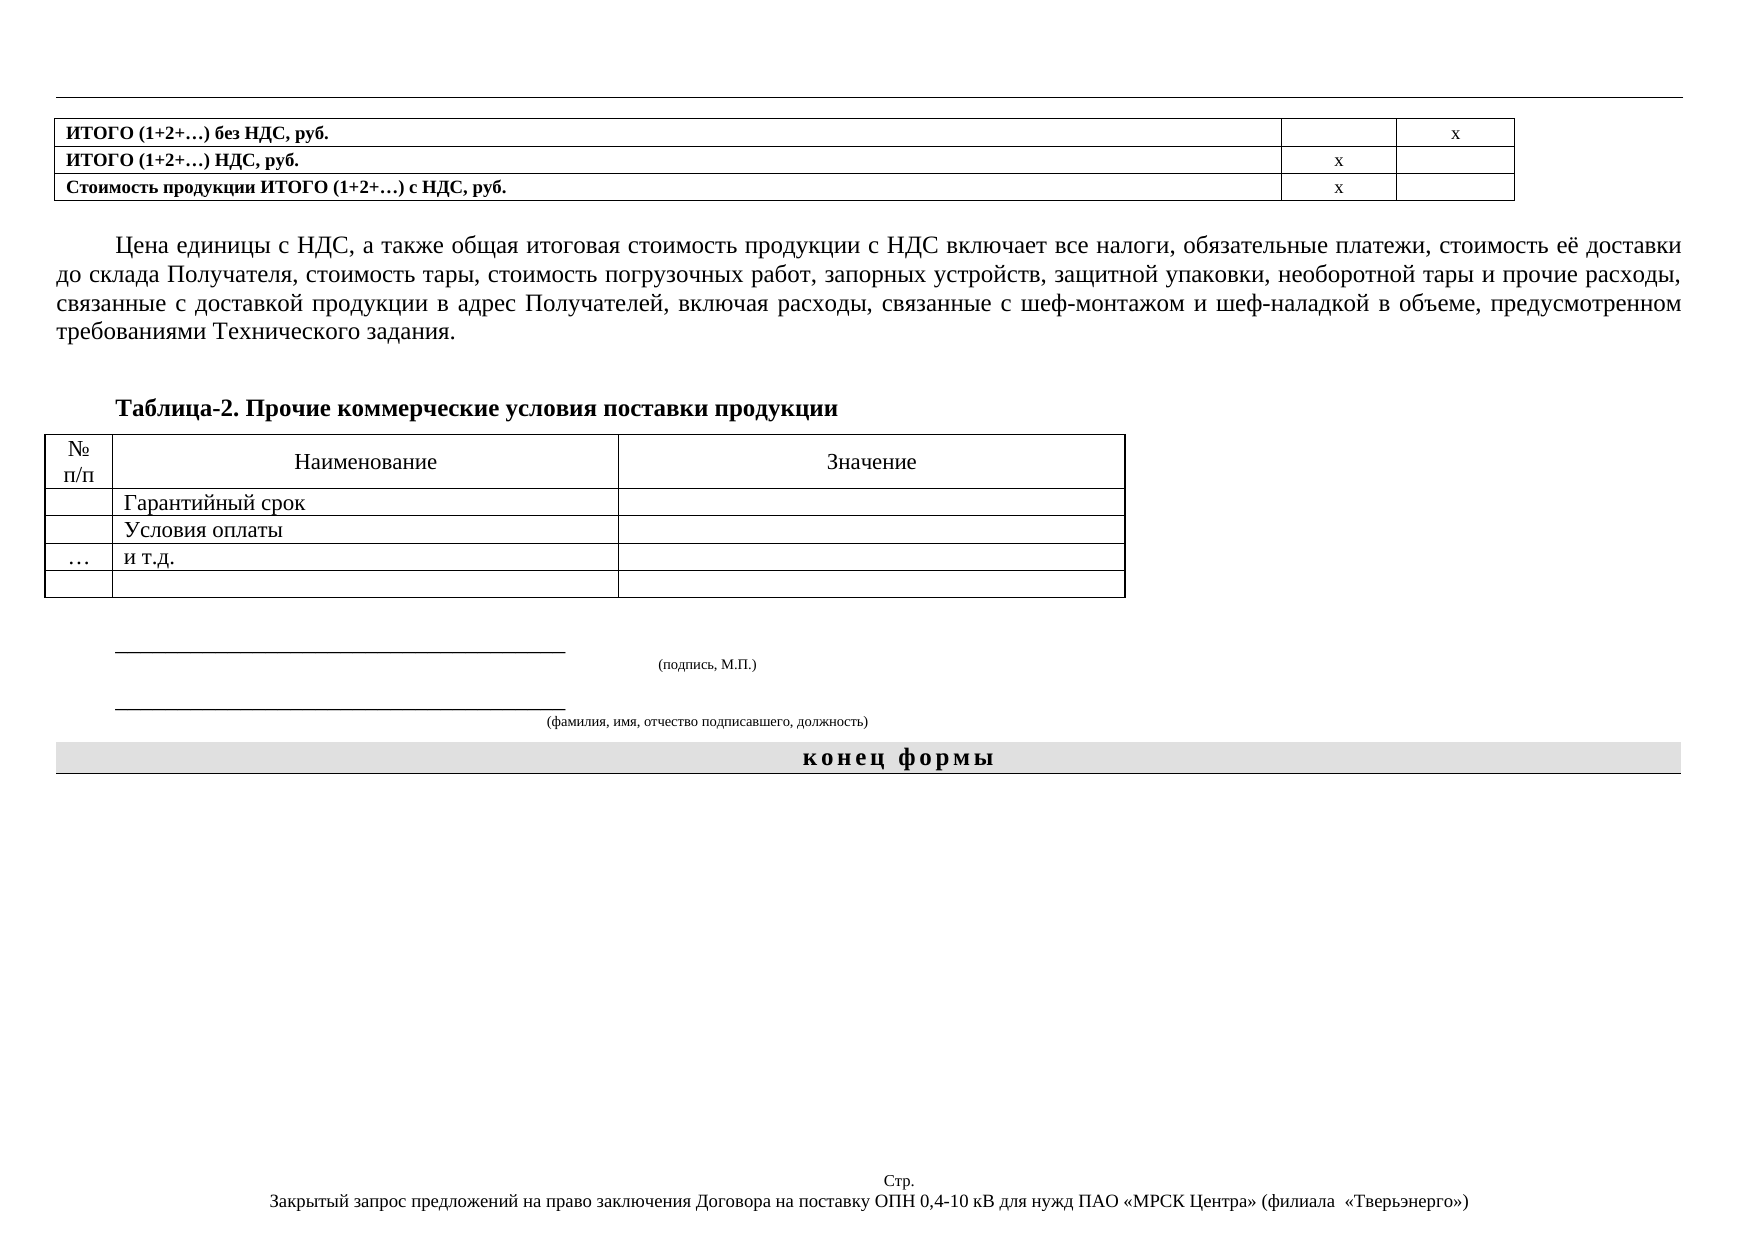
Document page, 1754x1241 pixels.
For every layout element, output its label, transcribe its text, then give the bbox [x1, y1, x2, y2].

table_cell [619, 516, 1124, 542]
text ____________________________________ [56, 684, 1683, 713]
text (подпись, М.П.) [56, 656, 1299, 684]
text ____________________________________ [56, 627, 1683, 656]
table_cell [619, 544, 1124, 570]
text Цена единицы с НДС, а также общая итоговая стоимость продукции с НДС включает все налоги, обязательные платежи, стоимость её доставки до склада Получателя, стоимость тары, стоимость погрузочных работ, запорных устройств, защитной упаковки, необоротной тары и прочие расходы, связанные с доставкой продукции в адрес Получателей, включая расходы, связанные с шеф-монтажом и шеф-наладкой в объеме, предусмотренном требованиями Технического задания. [56, 230, 1683, 345]
table_cell [1282, 119, 1396, 146]
table_cell х [1282, 147, 1396, 173]
table_cell [46, 516, 112, 542]
text конец формы [56, 742, 1681, 773]
table_cell Условия оплаты [113, 516, 618, 542]
table_header Наименование [113, 435, 618, 488]
table_header Значение [619, 435, 1124, 488]
table_cell [1397, 174, 1514, 200]
table_cell Стоимость продукции ИТОГО (1+2+…) с НДС, руб. [55, 174, 1281, 200]
table_header № п/п [46, 435, 112, 488]
table_cell и т.д. [113, 544, 618, 570]
text (фамилия, имя, отчество подписавшего, должность) [56, 713, 1299, 742]
table_cell х [1397, 119, 1514, 146]
table_cell х [1282, 174, 1396, 200]
table_cell [1397, 147, 1514, 173]
table_cell Гарантийный срок [113, 489, 618, 515]
table_cell [113, 571, 618, 597]
table_cell ИТОГО (1+2+…) НДС, руб. [55, 147, 1281, 173]
table_cell [46, 571, 112, 597]
text Таблица-2. Прочие коммерческие условия поставки продукции [56, 393, 1683, 421]
table_cell … [46, 544, 112, 570]
table_cell ИТОГО (1+2+…) без НДС, руб. [55, 119, 1281, 146]
table_cell [46, 489, 112, 515]
table_cell [619, 571, 1124, 597]
table_cell [619, 489, 1124, 515]
